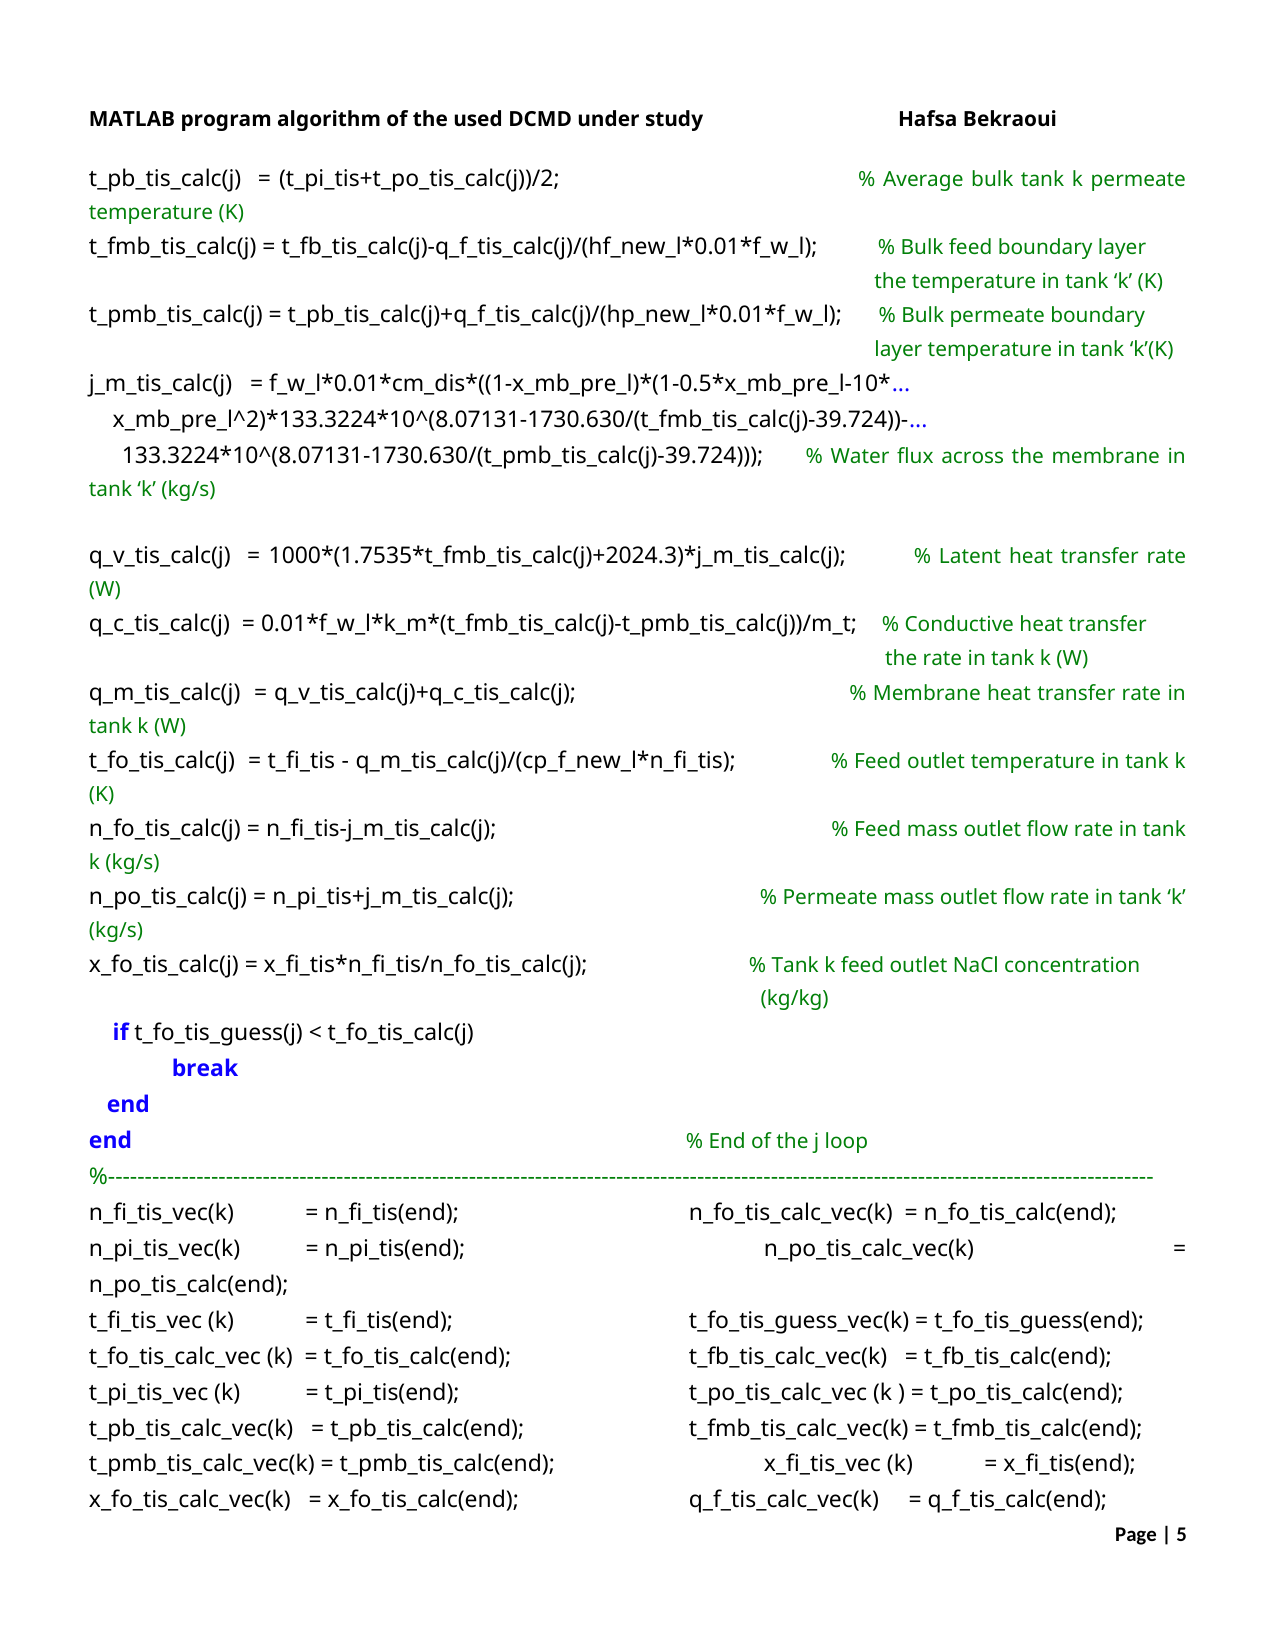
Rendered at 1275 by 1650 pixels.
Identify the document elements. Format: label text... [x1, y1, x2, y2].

text t_pb_tis_calc(j) = (t_pi_tis+t_po_tis_calc(j))/2; % Average bulk tank k permeate temperature (K) [89, 162, 1186, 226]
text (kg/kg) [89, 983, 1186, 1012]
text q_c_tis_calc(j) = 0.01*f_w_l*k_m*(t_fmb_tis_calc(j)-t_pmb_tis_calc(j))/m_t; % Conductive heat transfer [89, 607, 1186, 638]
text q_m_tis_calc(j) = q_v_tis_calc(j)+q_c_tis_calc(j); % Membrane heat transfer rate in tank k (W) [89, 676, 1186, 739]
text n_fo_tis_calc(j) = n_fi_tis-j_m_tis_calc(j); % Feed mass outlet flow rate in tank k (kg/s) [89, 812, 1186, 875]
text x_mb_pre_l^2)*133.3224*10^(8.07131-1730.630/(t_fmb_tis_calc(j)-39.724))-... [89, 403, 1186, 434]
text j_m_tis_calc(j) = f_w_l*0.01*cm_dis*((1-x_mb_pre_l)*(1-0.5*x_mb_pre_l-10*... [89, 367, 1186, 398]
text q_v_tis_calc(j) = 1000*(1.7535*t_fmb_tis_calc(j)+2024.3)*j_m_tis_calc(j); % Latent heat transfer rate (W) [89, 539, 1186, 603]
text end % End of the j loop [89, 1124, 1186, 1155]
text end [89, 1088, 1186, 1119]
text t_fo_tis_calc(j) = t_fi_tis - q_m_tis_calc(j)/(cp_f_new_l*n_fi_tis); % Feed outlet temperature in tank k (K) [89, 743, 1186, 807]
text t_pb_tis_calc_vec(k) = t_pb_tis_calc(end); t_fmb_tis_calc_vec(k) = t_fmb_tis_calc(end); [89, 1411, 1186, 1443]
text %---------------------------------------------------------------------------------------------------------------------------------------------- [89, 1160, 1186, 1191]
text the temperature in tank ‘k’ (K) [89, 266, 1186, 294]
text n_po_tis_calc(j) = n_pi_tis+j_m_tis_calc(j); % Permeate mass outlet flow rate in tank ‘k’ (kg/s) [89, 879, 1186, 943]
text n_pi_tis_vec(k) = n_pi_tis(end); n_po_tis_calc_vec(k) = n_po_tis_calc(end); [89, 1232, 1186, 1299]
text layer temperature in tank ‘k’(K) [89, 334, 1186, 363]
text if t_fo_tis_guess(j) < t_fo_tis_calc(j) [89, 1016, 1186, 1047]
text x_fo_tis_calc(j) = x_fi_tis*n_fi_tis/n_fo_tis_calc(j); % Tank k feed outlet NaCl concentration [89, 948, 1186, 979]
text x_fo_tis_calc_vec(k) = x_fo_tis_calc(end); q_f_tis_calc_vec(k) = q_f_tis_calc(end); [89, 1483, 1186, 1514]
text the rate in tank k (W) [89, 643, 1186, 671]
text t_pmb_tis_calc(j) = t_pb_tis_calc(j)+q_f_tis_calc(j)/(hp_new_l*0.01*f_w_l); % Bulk permeate boundary [89, 298, 1186, 329]
text break [89, 1052, 1186, 1083]
text t_pi_tis_vec (k) = t_pi_tis(end); t_po_tis_calc_vec (k ) = t_po_tis_calc(end); [89, 1376, 1186, 1407]
text t_fo_tis_calc_vec (k) = t_fo_tis_calc(end); t_fb_tis_calc_vec(k) = t_fb_tis_calc(end); [89, 1339, 1186, 1371]
text n_fi_tis_vec(k) = n_fi_tis(end); n_fo_tis_calc_vec(k) = n_fo_tis_calc(end); [89, 1196, 1186, 1227]
text 133.3224*10^(8.07131-1730.630/(t_pmb_tis_calc(j)-39.724))); % Water flux across the membrane in tank ‘k’ (kg/s) [89, 439, 1186, 503]
text t_pmb_tis_calc_vec(k) = t_pmb_tis_calc(end); x_fi_tis_vec (k) = x_fi_tis(end); [89, 1447, 1186, 1479]
text t_fmb_tis_calc(j) = t_fb_tis_calc(j)-q_f_tis_calc(j)/(hf_new_l*0.01*f_w_l); % Bulk feed boundary layer [89, 230, 1186, 261]
text t_fi_tis_vec (k) = t_fi_tis(end); t_fo_tis_guess_vec(k) = t_fo_tis_guess(end); [89, 1304, 1186, 1335]
